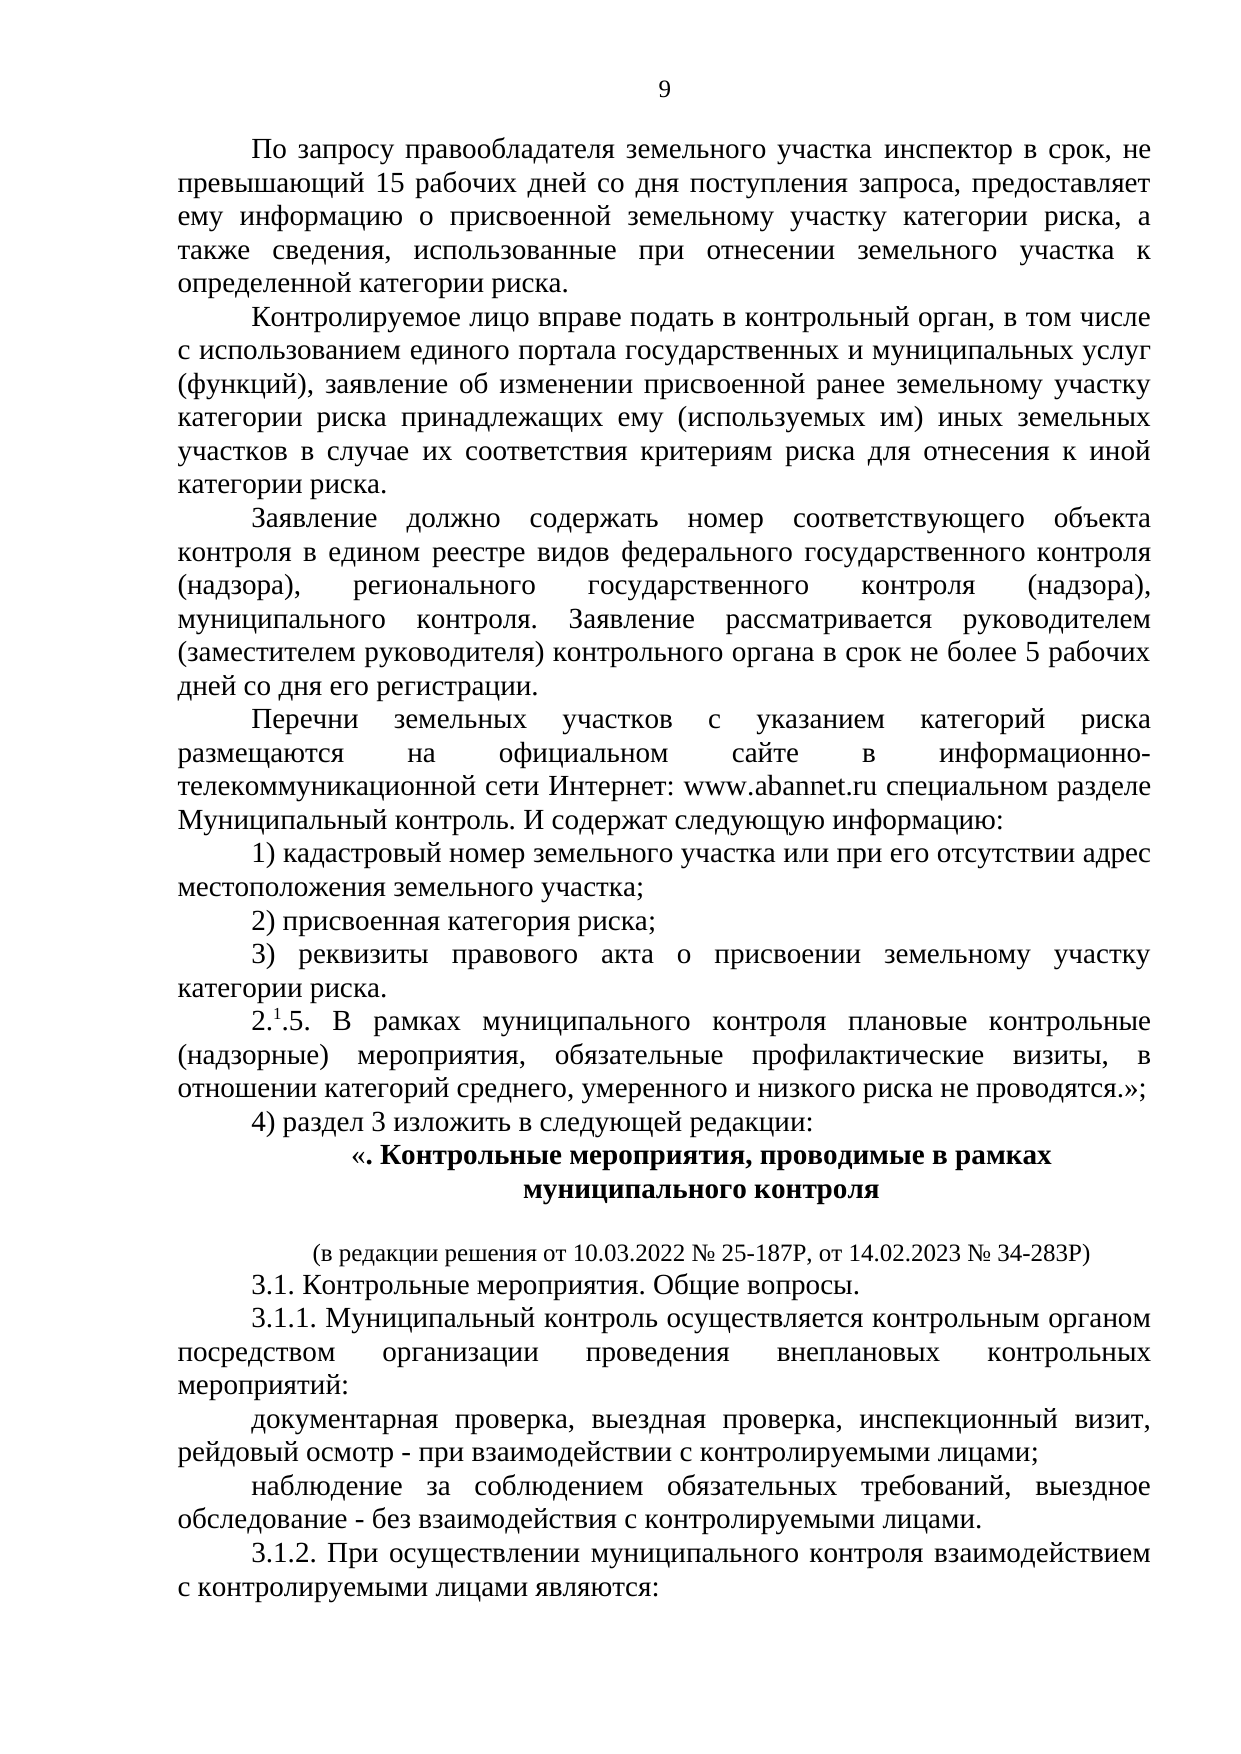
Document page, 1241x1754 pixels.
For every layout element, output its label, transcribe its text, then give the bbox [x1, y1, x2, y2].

text Контролируемое лицо вправе подать в контрольный орган, в том числе с использованием единого портала государственных и муниципальных услуг (функций), заявление об изменении присвоенной ранее земельному участку категории риска принадлежащих ему (используемых им) иных земельных участков в случае их соответствия критериям риска для отнесения к иной категории риска. [177, 299, 1152, 500]
text «. Контрольные мероприятия, проводимые в рамках [177, 1137, 1152, 1171]
text 3.1.1. Муниципальный контроль осуществляется контрольным органом посредством организации проведения внеплановых контрольных мероприятий: [177, 1300, 1152, 1401]
text 2.1.5. В рамках муниципального контроля плановые контрольные (надзорные) мероприятия, обязательные профилактические визиты, в отношении категорий среднего, умеренного и низкого риска не проводятся.»; [177, 1003, 1152, 1104]
text 1) кадастровый номер земельного участка или при его отсутствии адрес местоположения земельного участка; [177, 836, 1152, 903]
text муниципального контроля [177, 1171, 1152, 1204]
text Перечни земельных участков с указанием категорий риска размещаются на официальном сайте в информационно-телекоммуникационной сети Интернет: www.abannet.ru специальном разделе Муниципальный контроль. И содержат следующую информацию: [177, 701, 1152, 836]
text наблюдение за соблюдением обязательных требований, выездное обследование - без взаимодействия с контролируемыми лицами. [177, 1468, 1152, 1535]
text 3.1.2. При осуществлении муниципального контроля взаимодействием с контролируемыми лицами являются: [177, 1535, 1152, 1602]
text 3.1. Контрольные мероприятия. Общие вопросы. [177, 1267, 1152, 1300]
text 4) раздел 3 изложить в следующей редакции: [177, 1104, 1152, 1137]
text Заявление должно содержать номер соответствующего объекта контроля в едином реестре видов федерального государственного контроля (надзора), регионального государственного контроля (надзора), муниципального контроля. Заявление рассматривается руководителем (заместителем руководителя) контрольного органа в срок не более 5 рабочих дней со дня его регистрации. [177, 500, 1152, 701]
text По запросу правообладателя земельного участка инспектор в срок, не превышающий 15 рабочих дней со дня поступления запроса, предоставляет ему информацию о присвоенной земельному участку категории риска, а также сведения, использованные при отнесении земельного участка к определенной категории риска. [177, 131, 1152, 299]
text (в редакции решения от 10.03.2022 № 25-187Р, от 14.02.2023 № 34-283Р) [177, 1238, 1152, 1267]
text 2) присвоенная категория риска; [177, 903, 1152, 936]
text документарная проверка, выездная проверка, инспекционный визит, рейдовый осмотр - при взаимодействии с контролируемыми лицами; [177, 1401, 1152, 1468]
text 3) реквизиты правового акта о присвоении земельному участку категории риска. [177, 936, 1152, 1003]
